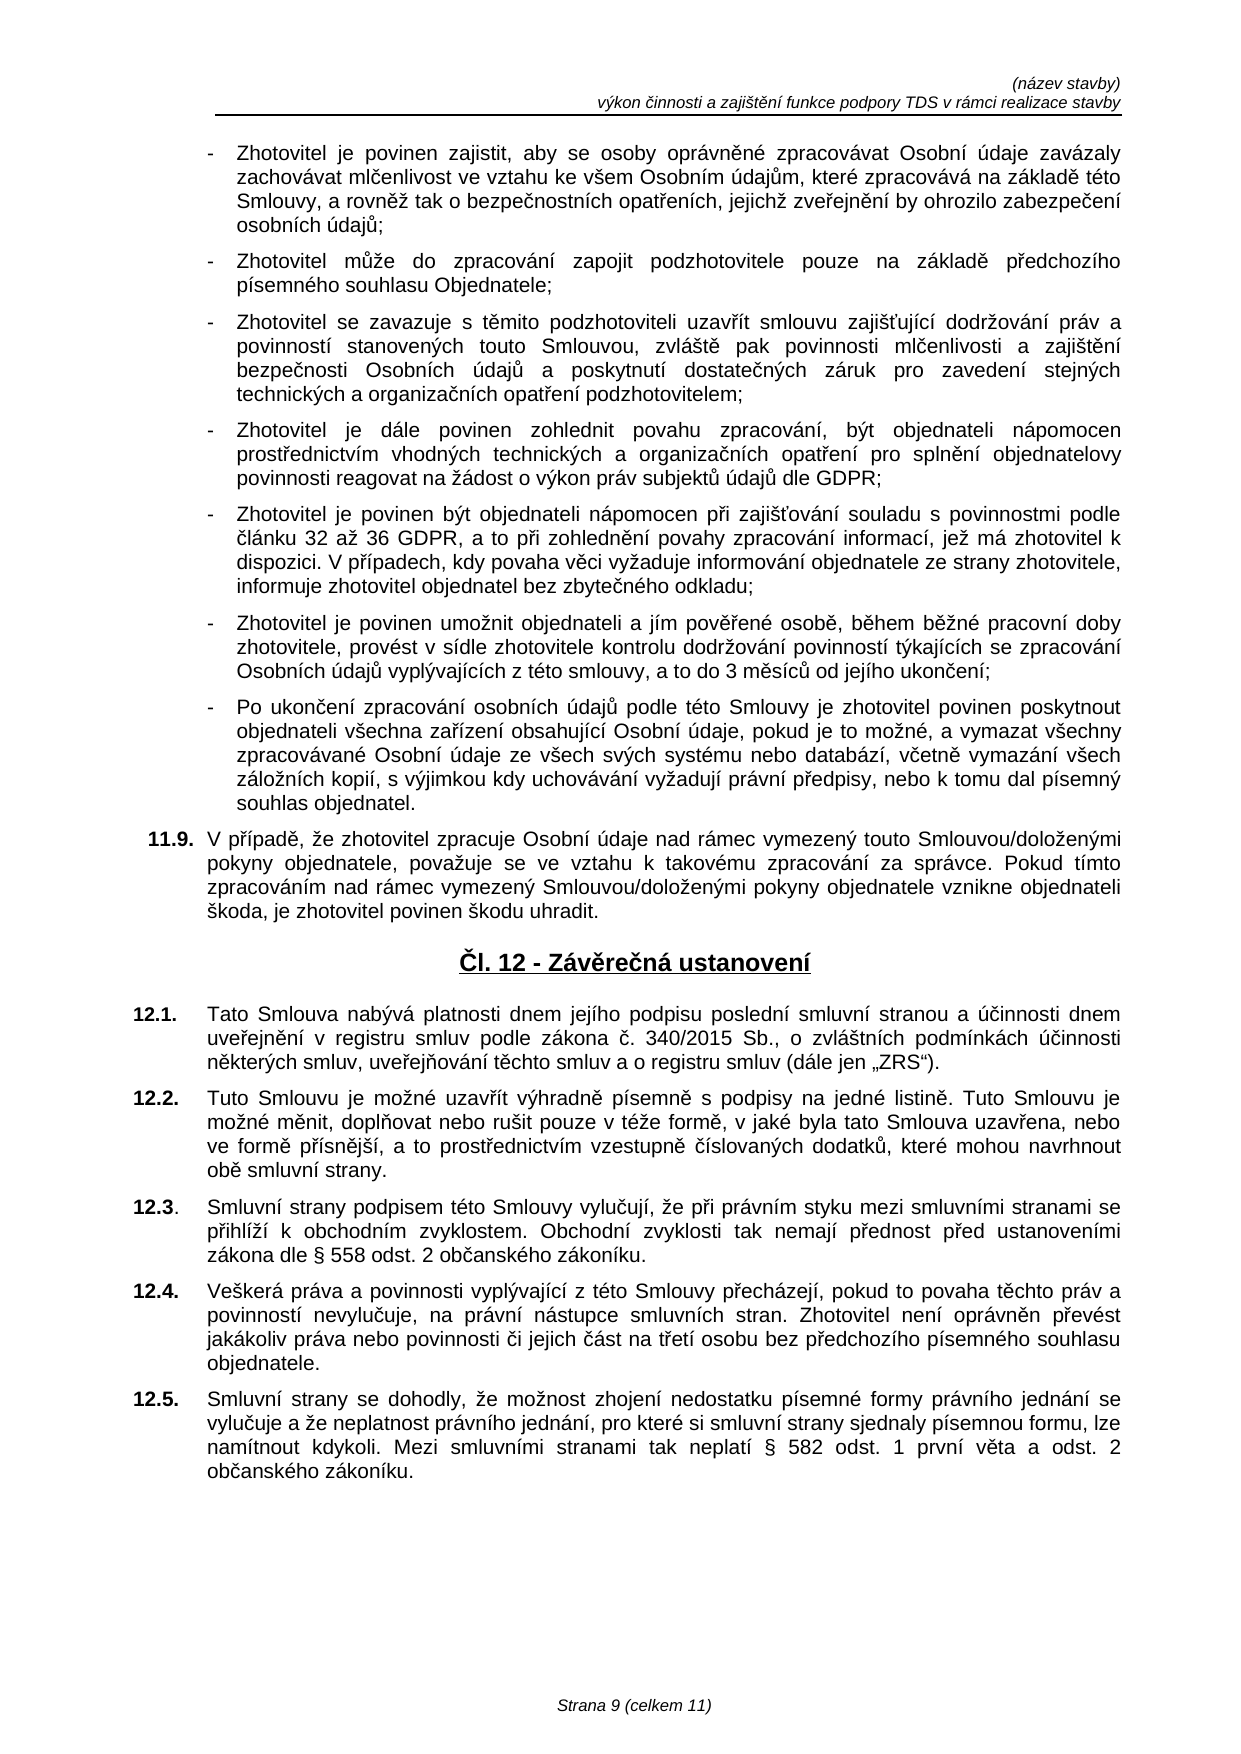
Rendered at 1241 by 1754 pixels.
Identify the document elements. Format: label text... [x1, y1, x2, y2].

text 12.1. Tato Smlouva nabývá platnosti dnem jejího podpisu poslední smluvní stranou a účinnosti dnem uveřejnění v registru smluv podle zákona č. 340/2015 Sb., o zvláštních podmínkách účinnosti některých smluv, uveřejňování těchto smluv a o registru smluv (dále jen „ZRS“). [133, 1002, 1122, 1074]
text 12.3. Smluvní strany podpisem této Smlouvy vylučují, že při právním styku mezi smluvními stranami se přihlíží k obchodním zvyklostem. Obchodní zvyklosti tak nemají přednost před ustanoveními zákona dle § 558 odst. 2 občanského zákoníku. [133, 1194, 1122, 1266]
text - Zhotovitel je povinen zajistit, aby se osoby oprávněné zpracovávat Osobní údaje zavázaly zachovávat mlčenlivost ve vztahu ke všem Osobním údajům, které zpracovává na základě této Smlouvy, a rovněž tak o bezpečnostních opatřeních, jejichž zveřejnění by ohrozilo zabezpečení osobních údajů; [207, 141, 1122, 237]
text 12.5. Smluvní strany se dohodly, že možnost zhojení nedostatku písemné formy právního jednání se vylučuje a že neplatnost právního jednání, pro které si smluvní strany sjednaly písemnou formu, lze namítnout kdykoli. Mezi smluvními stranami tak neplatí § 582 odst. 1 první věta a odst. 2 občanského zákoníku. [133, 1387, 1122, 1483]
text 12.2. Tuto Smlouvu je možné uzavřít výhradně písemně s podpisy na jedné listině. Tuto Smlouvu je možné měnit, doplňovat nebo rušit pouze v téže formě, v jaké byla tato Smlouva uzavřena, nebo ve formě přísnější, a to prostřednictvím vzestupně číslovaných dodatků, které mohou navrhnout obě smluvní strany. [133, 1086, 1122, 1182]
text - Zhotovitel může do zpracování zapojit podzhotovitele pouze na základě předchozího písemného souhlasu Objednatele; [207, 249, 1122, 297]
text - Zhotovitel je povinen umožnit objednateli a jím pověřené osobě, během běžné pracovní doby zhotovitele, provést v sídle zhotovitele kontrolu dodržování povinností týkajících se zpracování Osobních údajů vyplývajících z této smlouvy, a to do 3 měsíců od jejího ukončení; [207, 611, 1122, 682]
text - Zhotovitel je povinen být objednateli nápomocen při zajišťování souladu s povinnostmi podle článku 32 až 36 GDPR, a to při zohlednění povahy zpracování informací, jež má zhotovitel k dispozici. V případech, kdy povaha věci vyžaduje informování objednatele ze strany zhotovitele, informuje zhotovitel objednatel bez zbytečného odkladu; [207, 502, 1122, 598]
text - Zhotovitel je dále povinen zohlednit povahu zpracování, být objednateli nápomocen prostřednictvím vhodných technických a organizačních opatření pro splnění objednatelovy povinnosti reagovat na žádost o výkon práv subjektů údajů dle GDPR; [207, 418, 1122, 490]
text 12.4. Veškerá práva a povinnosti vyplývající z této Smlouvy přecházejí, pokud to povaha těchto práv a povinností nevylučuje, na právní nástupce smluvních stran. Zhotovitel není oprávněn převést jakákoliv práva nebo povinnosti či jejich část na třetí osobu bez předchozího písemného souhlasu objednatele. [133, 1279, 1122, 1375]
text - Po ukončení zpracování osobních údajů podle této Smlouvy je zhotovitel povinen poskytnout objednateli všechna zařízení obsahující Osobní údaje, pokud je to možné, a vymazat všechny zpracovávané Osobní údaje ze všech svých systému nebo databází, včetně vymazání všech záložních kopií, s výjimkou kdy uchovávání vyžadují právní předpisy, nebo k tomu dal písemný souhlas objednatel. [207, 695, 1122, 815]
text 11.9. V případě, že zhotovitel zpracuje Osobní údaje nad rámec vymezený touto Smlouvou/doloženými pokyny objednatele, považuje se ve vztahu k takovému zpracování za správce. Pokud tímto zpracováním nad rámec vymezený Smlouvou/doloženými pokyny objednatele vznikne objednateli škoda, je zhotovitel povinen škodu uhradit. [148, 827, 1122, 923]
text - Zhotovitel se zavazuje s těmito podzhotoviteli uzavřít smlouvu zajišťující dodržování práv a povinností stanovených touto Smlouvou, zvláště pak povinnosti mlčenlivosti a zajištění bezpečnosti Osobních údajů a poskytnutí dostatečných záruk pro zavedení stejných technických a organizačních opatření podzhotovitelem; [207, 309, 1122, 405]
subtitle Čl. 12 - Závěrečná ustanovení [148, 948, 1122, 977]
